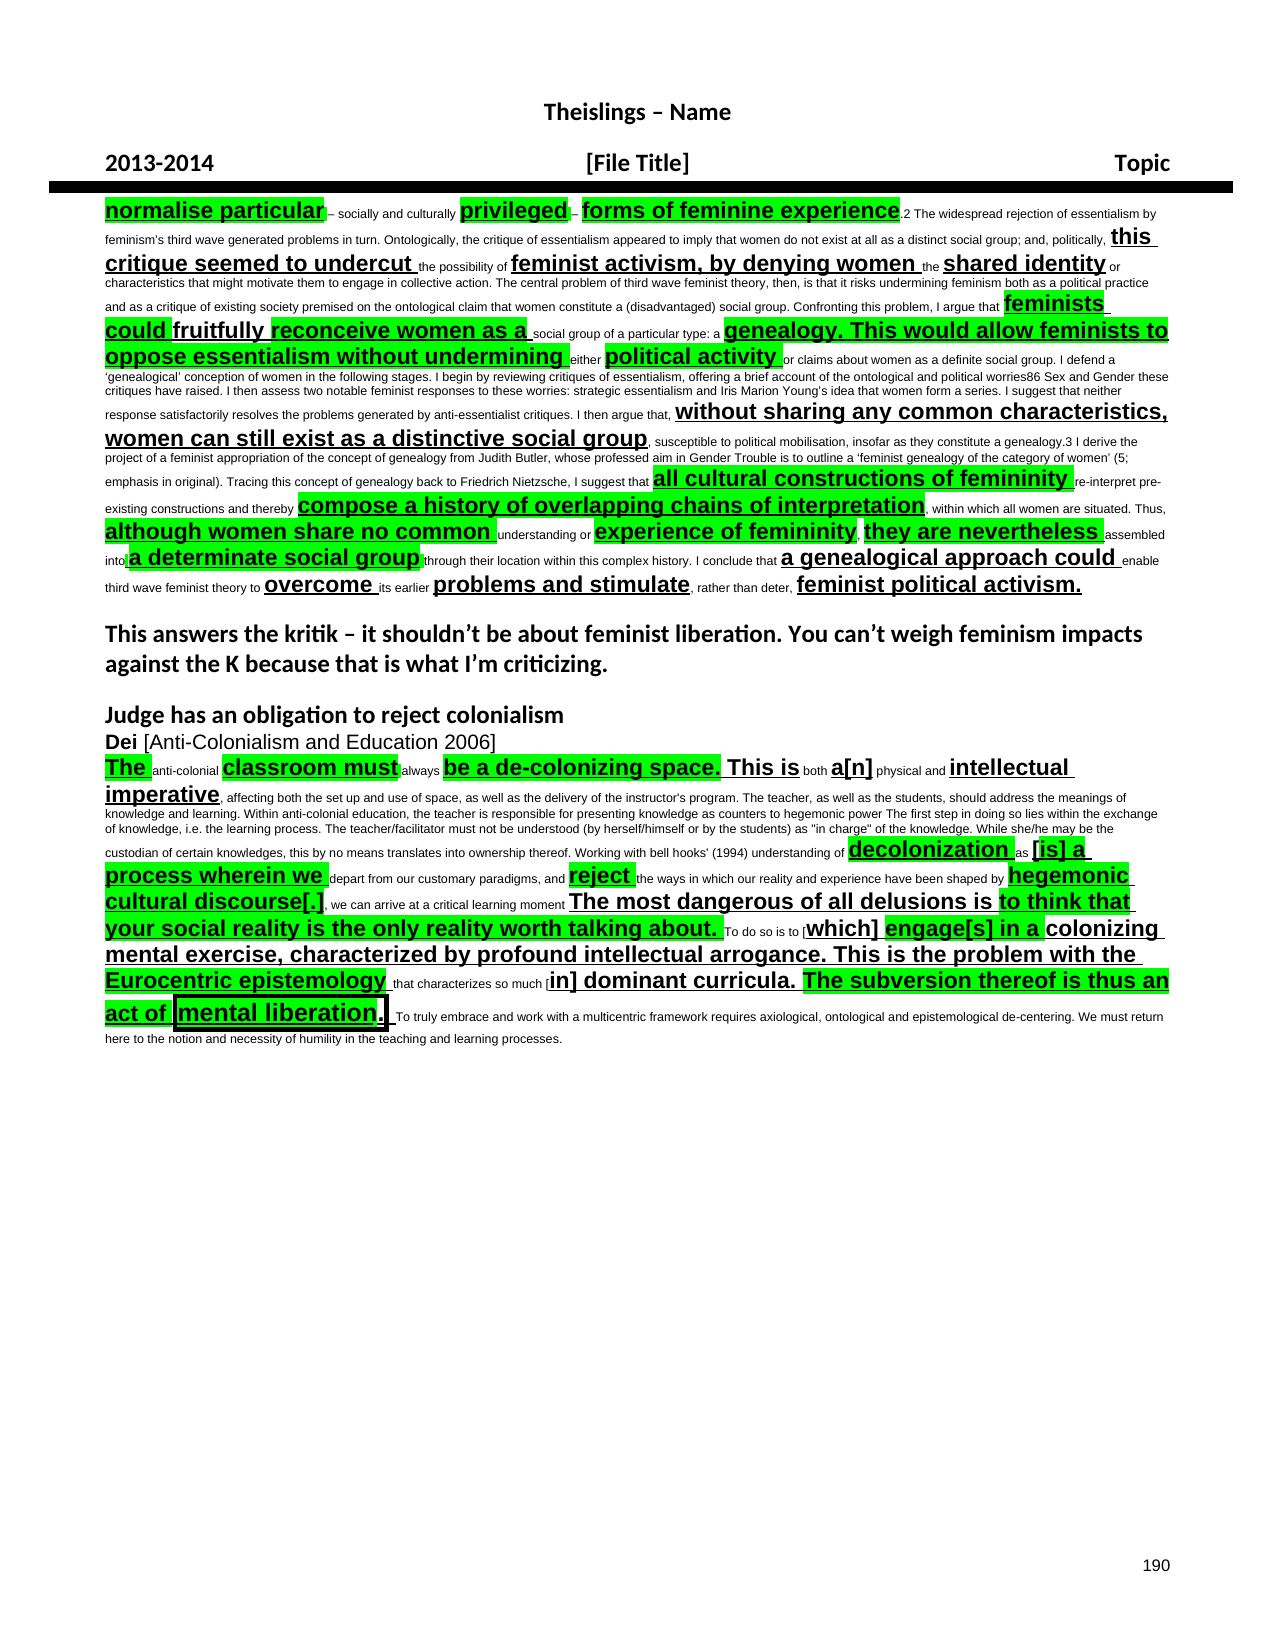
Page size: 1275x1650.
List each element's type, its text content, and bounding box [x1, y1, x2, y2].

subtitle This answers the kritik – it shouldn’t be about feminist liberation. You can’t weigh feminism impacts against the K because that is what I’m criticizing. [105, 618, 1170, 679]
text Dei [Anti-Colonialism and Education 2006] [105, 730, 1170, 754]
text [105, 197, 1170, 597]
subtitle Judge has an obligation to reject colonialism [105, 700, 1170, 730]
text The anti-colonial classroom must always be a de-colonizing space. This is both a[n] physical and intellectual imperative, affecting both the set up and use of space, as well as the delivery of the instructor's program. The teacher, as well as the students, should address the meanings of knowledge and learning. Within anti-colonial education, the teacher is responsible for presenting knowledge as counters to hegemonic power The first step in doing so lies within the exchange of knowledge, i.e. the learning process. The teacher/facilitator must not be understood (by herself/himself or by the students) as "in charge" of the knowledge. While she/he may be the custodian of certain knowledges, this by no means translates into ownership thereof. Working with bell hooks' (1994) understanding of decolonization as [is] a process wherein we depart from our customary paradigms, and reject the ways in which our reality and experience have been shaped by hegemonic cultural discourse[.], we can arrive at a critical learning moment The most dangerous of all delusions is to think that your social reality is the only reality worth talking about. To do so is to [which] engage[s] in a colonizing mental exercise, characterized by profound intellectual arrogance. This is the problem with the Eurocentric epistemology that characterizes so much [in] dominant curricula. The subversion thereof is thus an act of mental liberation. To truly embrace and work with a multicentric framework requires axiological, ontological and epistemological de-centering. We must return here to the notion and necessity of humility in the teaching and learning processes. [105, 754, 1170, 1046]
